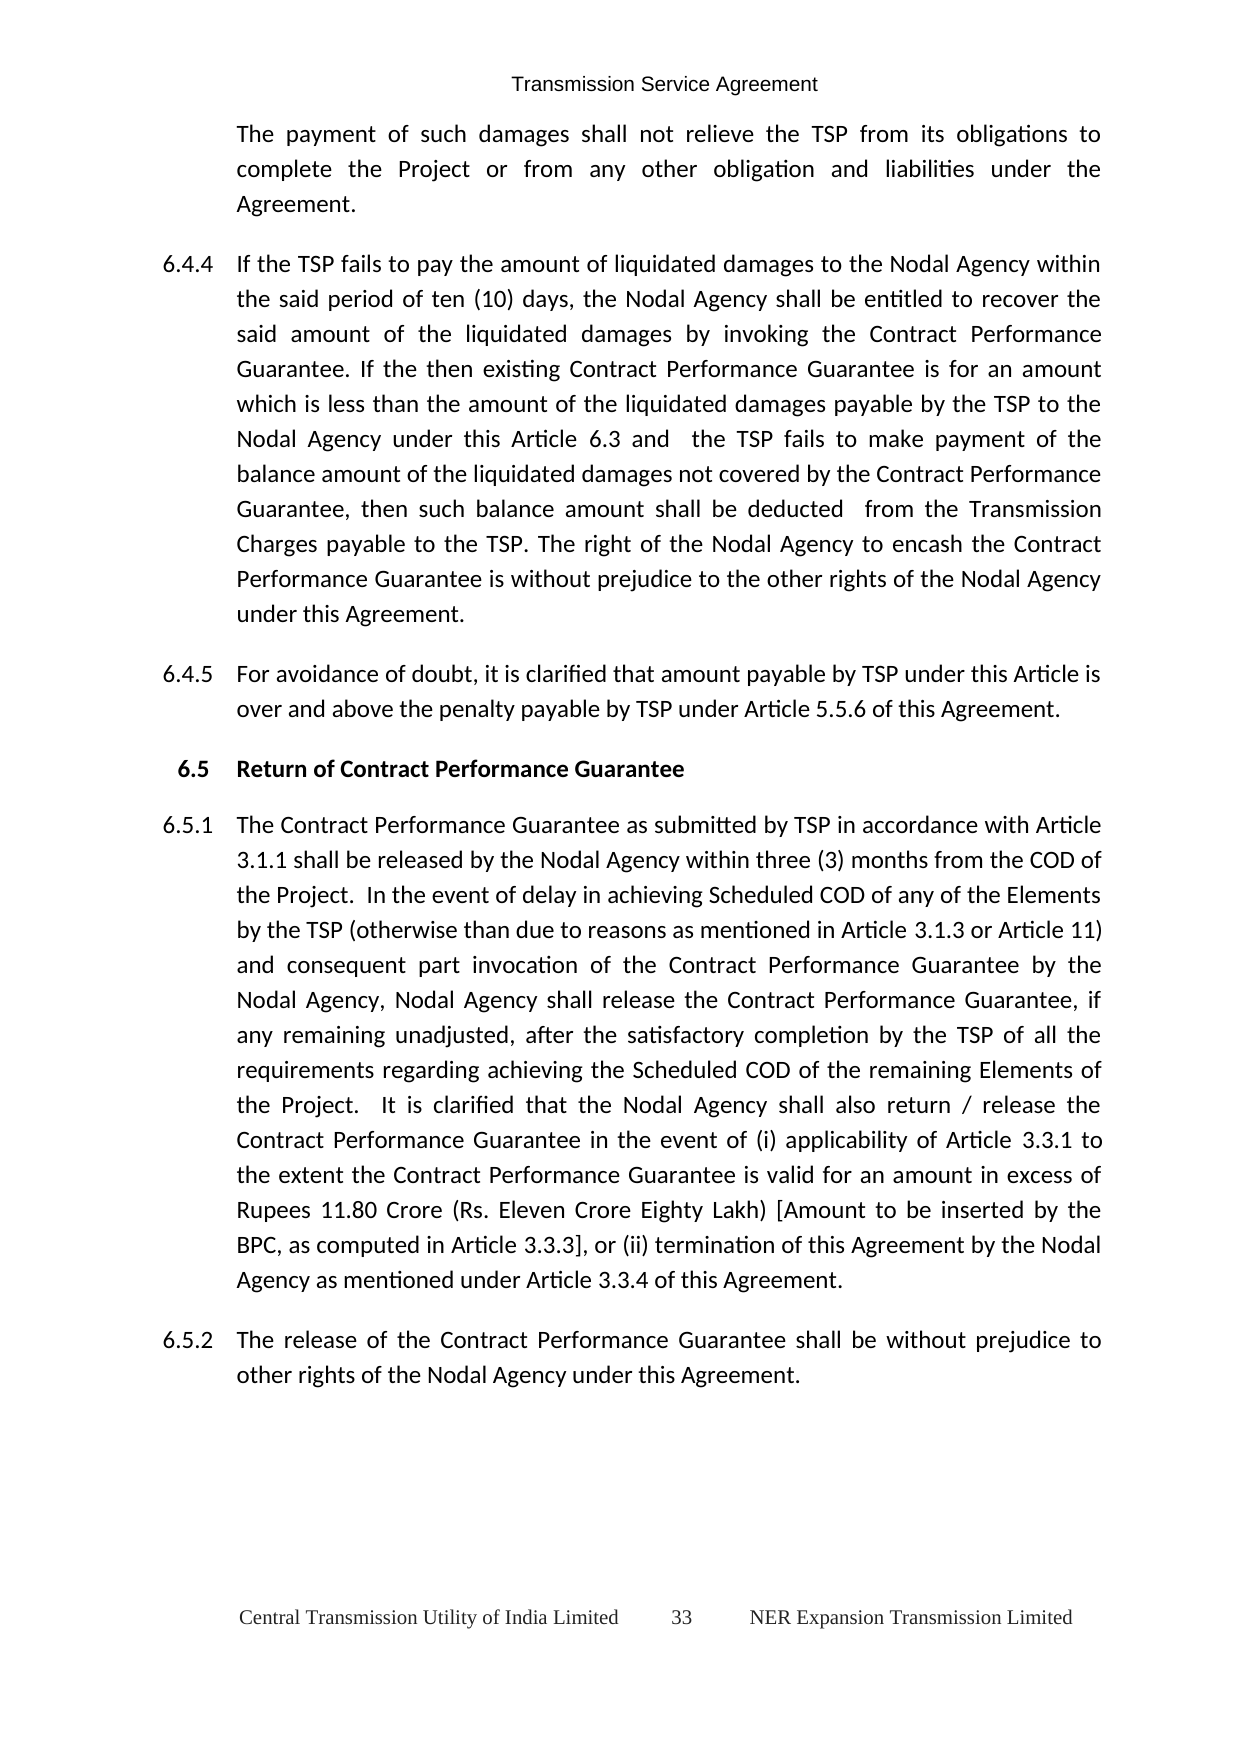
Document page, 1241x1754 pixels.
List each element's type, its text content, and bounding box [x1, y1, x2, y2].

subtitle If the TSP fails to pay the amount of liquidated damages to the Nodal Agency within the said period of ten (10) days, the Nodal Agency shall be entitled to recover the said amount of the liquidated damages by invoking the Contract Performance Guarantee. If the then existing Contract Performance Guarantee is for an amount which is less than the amount of the liquidated damages payable by the TSP to the Nodal Agency under this Article 6.3 and the TSP fails to make payment of the balance amount of the liquidated damages not covered by the Contract Performance Guarantee, then such balance amount shall be deducted from the Transmission Charges payable to the TSP. The right of the Nodal Agency to encash the Contract Performance Guarantee is without prejudice to the other rights of the Nodal Agency under this Agreement. [162, 248, 1103, 629]
subtitle The release of the Contract Performance Guarantee shall be without prejudice to other rights of the Nodal Agency under this Agreement. [162, 1324, 1103, 1389]
text The payment of such damages shall not relieve the TSP from its obligations to complete the Project or from any other obligation and liabilities under the Agreement. [236, 118, 1103, 219]
subtitle For avoidance of doubt, it is clarified that amount payable by TSP under this Article is over and above the penalty payable by TSP under Article 5.5.6 of this Agreement. [162, 658, 1103, 724]
subtitle Return of Contract Performance Guarantee [177, 753, 1103, 784]
subtitle The Contract Performance Guarantee as submitted by TSP in accordance with Article 3.1.1 shall be released by the Nodal Agency within three (3) months from the COD of the Project. In the event of delay in achieving Scheduled COD of any of the Elements by the TSP (otherwise than due to reasons as mentioned in Article 3.1.3 or Article 11) and consequent part invocation of the Contract Performance Guarantee by the Nodal Agency, Nodal Agency shall release the Contract Performance Guarantee, if any remaining unadjusted, after the satisfactory completion by the TSP of all the requirements regarding achieving the Scheduled COD of the remaining Elements of the Project. It is clarified that the Nodal Agency shall also return / release the Contract Performance Guarantee in the event of (i) applicability of Article 3.3.1 to the extent the Contract Performance Guarantee is valid for an amount in excess of Rupees 11.80 Crore (Rs. Eleven Crore Eighty Lakh) [Amount to be inserted by the BPC, as computed in Article 3.3.3], or (ii) termination of this Agreement by the Nodal Agency as mentioned under Article 3.3.4 of this Agreement. [162, 809, 1103, 1294]
